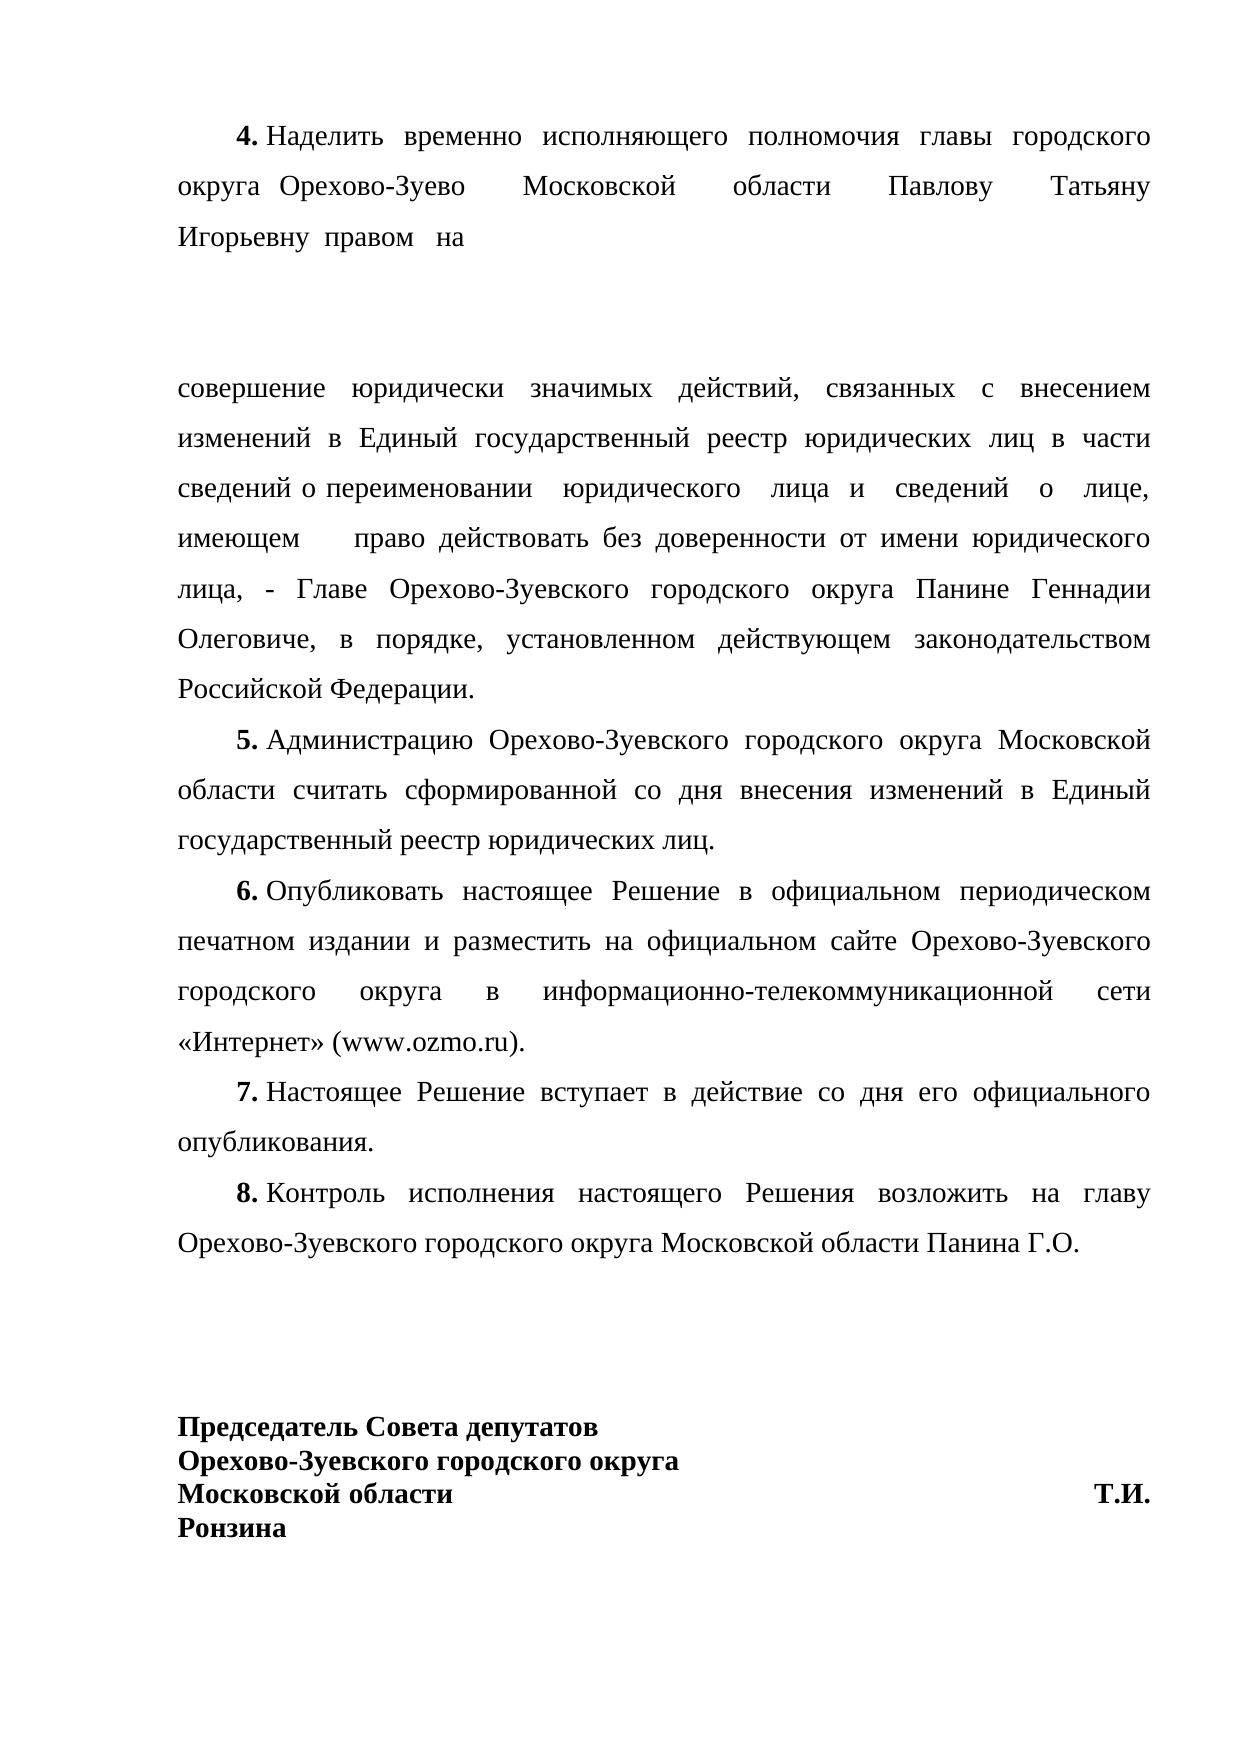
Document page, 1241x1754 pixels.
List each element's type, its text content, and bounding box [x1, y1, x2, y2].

text Московской области Т.И. Ронзина [177, 1477, 1152, 1544]
text Председатель Совета депутатов [177, 1409, 1152, 1443]
list Опубликовать настоящее Решение в официальном периодическом печатном издании и разместить на официальном сайте Орехово-Зуевского городского округа в информационно-телекоммуникационной сети «Интернет» (www.ozmo.ru). [177, 873, 1152, 1057]
list Настоящее Решение вступает в действие со дня его официального опубликования. [177, 1074, 1152, 1158]
list Администрацию Орехово-Зуевского городского округа Московской области считать сформированной со дня внесения изменений в Единый государственный реестр юридических лиц. [177, 722, 1152, 856]
list Контроль исполнения настоящего Решения возложить на главу Орехово-Зуевского городского округа Московской области Панина Г.О. [177, 1175, 1152, 1258]
list Наделить временно исполняющего полномочия главы городского округа Орехово-Зуево Московской области Павлову Татьяну Игорьевну правом на [177, 118, 1152, 252]
text совершение юридически значимых действий, связанных с внесением изменений в Единый государственный реестр юридических лиц в части сведений о переименовании юридического лица и сведений о лице, имеющем право действовать без доверенности от имени юридического лица, - Главе Орехово-Зуевского городского округа Панине Геннадии Олеговиче, в порядке, установленном действующем законодательством Российской Федерации. [177, 370, 1152, 705]
text Орехово-Зуевского городского округа [177, 1443, 1152, 1477]
